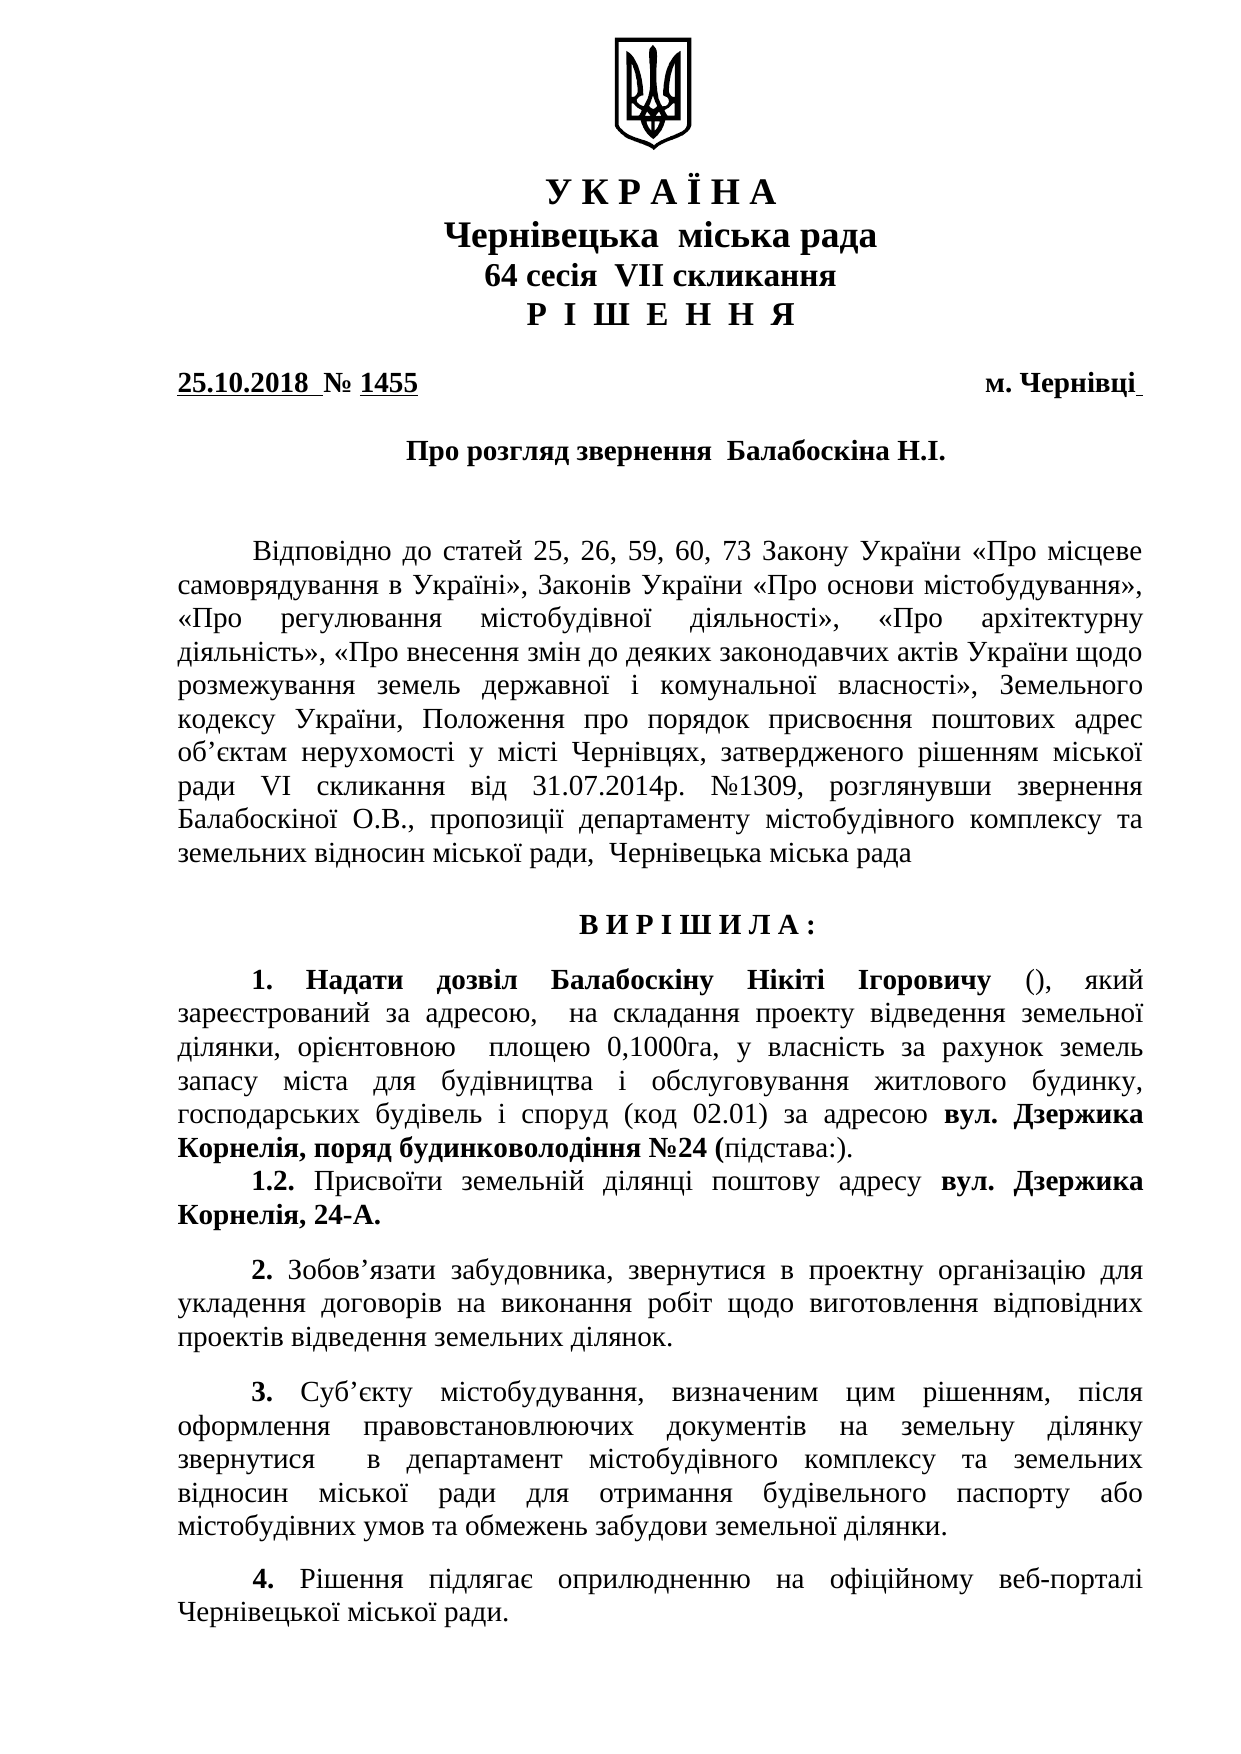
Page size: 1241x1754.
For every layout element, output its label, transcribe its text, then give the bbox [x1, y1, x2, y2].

subtitle Р І Ш Е Н Н Я [177, 294, 1144, 332]
text У К Р А Ї Н А [177, 169, 1144, 212]
text Чернівецька міська рада [177, 212, 1144, 255]
text 3. Суб’єкту містобудування, визначеним цим рішенням, після оформлення правовстановлюючих документів на земельну ділянку звернутися в департамент містобудівного комплексу та земельних відносин міської ради для отримання будівельного паспорту або містобудівних умов та обмежень забудови земельної ділянки. [177, 1374, 1144, 1542]
text 64 сесія VІІ скликання [177, 255, 1144, 294]
text 1.2. Присвоїти земельній ділянці поштову адресу вул. Дзержика Корнелія, 24-А. [177, 1163, 1144, 1230]
text Відповідно до статей 25, 26, 59, 60, 73 Закону України «Про місцеве самоврядування в Україні», Законів України «Про основи містобудування», «Про регулювання містобудівної діяльності», «Про архітектурну діяльність», «Про внесення змін до деяких законодавчих актів України щодо розмежування земель державної і комунальної власності», Земельного кодексу України, Положення про порядок присвоєння поштових адрес об’єктам нерухомості у місті Чернівцях, затвердженого рішенням міської ради VI скликання від 31.07.2014р. №1309, розглянувши звернення Балабоскіної О.В., пропозиції департаменту містобудівного комплексу та земельних відносин міської ради, Чернівецька міська рада [177, 533, 1144, 869]
text 1. Надати дозвіл Балабоскіну Нікіті Ігоровичу (), який зареєстрований за адресою, на складання проекту відведення земельної ділянки, орієнтовною площею 0,1000га, у власність за рахунок земель запасу міста для будівництва і обслуговування житлового будинку, господарських будівель і споруд (код 02.01) за адресою вул. Дзержика Корнелія, поряд будинковолодіння №24 (підстава:). [177, 962, 1144, 1163]
text 2. Зобов’язати забудовника, звернутися в проектну організацію для укладення договорів на виконання робіт щодо виготовлення відповідних проектів відведення земельних ділянок. [177, 1252, 1144, 1353]
table_header Про розгляд звернення Балабоскіна Н.І. [189, 433, 1163, 500]
text 4. Рішення підлягає оприлюдненню на офіційному веб-порталі Чернівецької міської ради. [177, 1561, 1144, 1628]
text В И Р І Ш И Л А : [177, 907, 1144, 941]
text 25.10.2018 № 1455 м. Чернівці [177, 366, 1144, 399]
